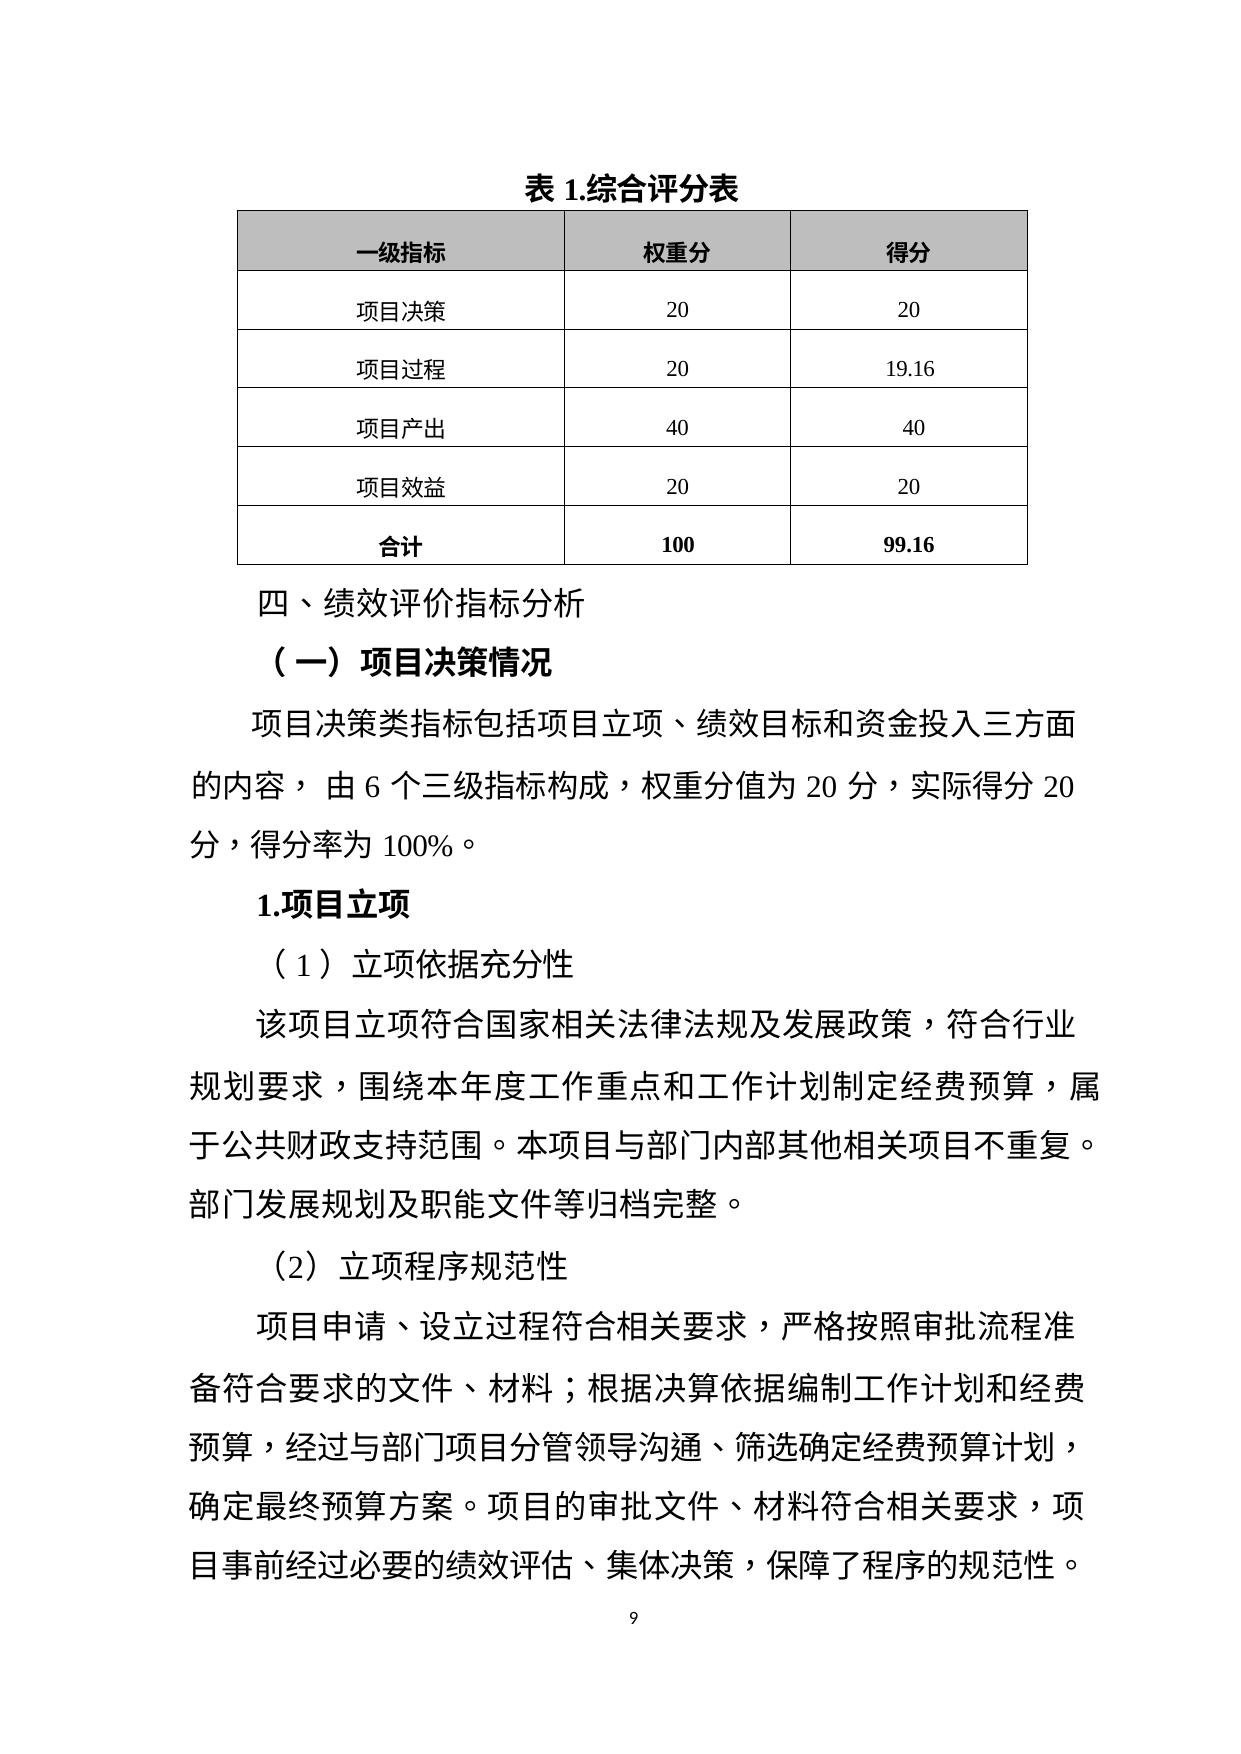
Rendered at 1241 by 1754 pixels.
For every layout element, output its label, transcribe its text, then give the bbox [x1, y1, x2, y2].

table_cell 项目决策 [238, 271, 564, 328]
table_cell 19.16 [791, 330, 1027, 387]
text 表 1.综合评分表 [524, 170, 1104, 208]
table_header 一级指标 [238, 211, 564, 270]
text 项目申请、设立过程符合相关要求，严格按照审批流程准 [256, 1306, 1104, 1346]
table_cell 项目效益 [238, 447, 564, 505]
text （ 一）项目决策情况 [254, 643, 1104, 683]
text 该项目立项符合国家相关法律法规及发展政策，符合行业 [255, 1004, 1104, 1044]
table_cell 20 [565, 330, 790, 387]
table_header 得分 [791, 211, 1027, 270]
table_cell 合计 [238, 506, 564, 564]
table_header 权重分 [565, 211, 790, 270]
text （ 1 ）立项依据充分性 [254, 944, 1104, 984]
text 的内容， 由 6 个三级指标构成，权重分值为 20 分，实际得分 20 分，得分率为 100%。 [189, 764, 1078, 865]
text 备符合要求的文件、材料；根据决算依据编制工作计划和经费 预算，经过与部门项目分管领导沟通、筛选确定经费预算计划， 确定最终预算方案。项目的审批文件、材料符合相关要求，项 目事前经过必要的绩效评估、集体决策，保障了程序的规范性。 [189, 1365, 1087, 1587]
text 规划要求，围绕本年度工作重点和工作计划制定经费预算，属 于公共财政支持范围。本项目与部门内部其他相关项目不重复。 部门发展规划及职能文件等归档完整。 [189, 1064, 1104, 1226]
table_cell 40 [791, 388, 1027, 446]
text 项目决策类指标包括项目立项、绩效目标和资金投入三方面 [251, 704, 1104, 743]
table_cell 99.16 [791, 506, 1027, 564]
table_cell 20 [791, 271, 1027, 328]
table_cell 40 [565, 388, 790, 446]
table_cell 项目产出 [238, 388, 564, 446]
table_cell 20 [565, 271, 790, 328]
table_cell 100 [565, 506, 790, 564]
text （2）立项程序规范性 [254, 1246, 1104, 1286]
text 1.项目立项 [256, 884, 1104, 925]
table_cell 项目过程 [238, 330, 564, 387]
table_cell 20 [565, 447, 790, 505]
text 四、绩效评价指标分析 [257, 583, 1104, 624]
table_cell 20 [791, 447, 1027, 505]
